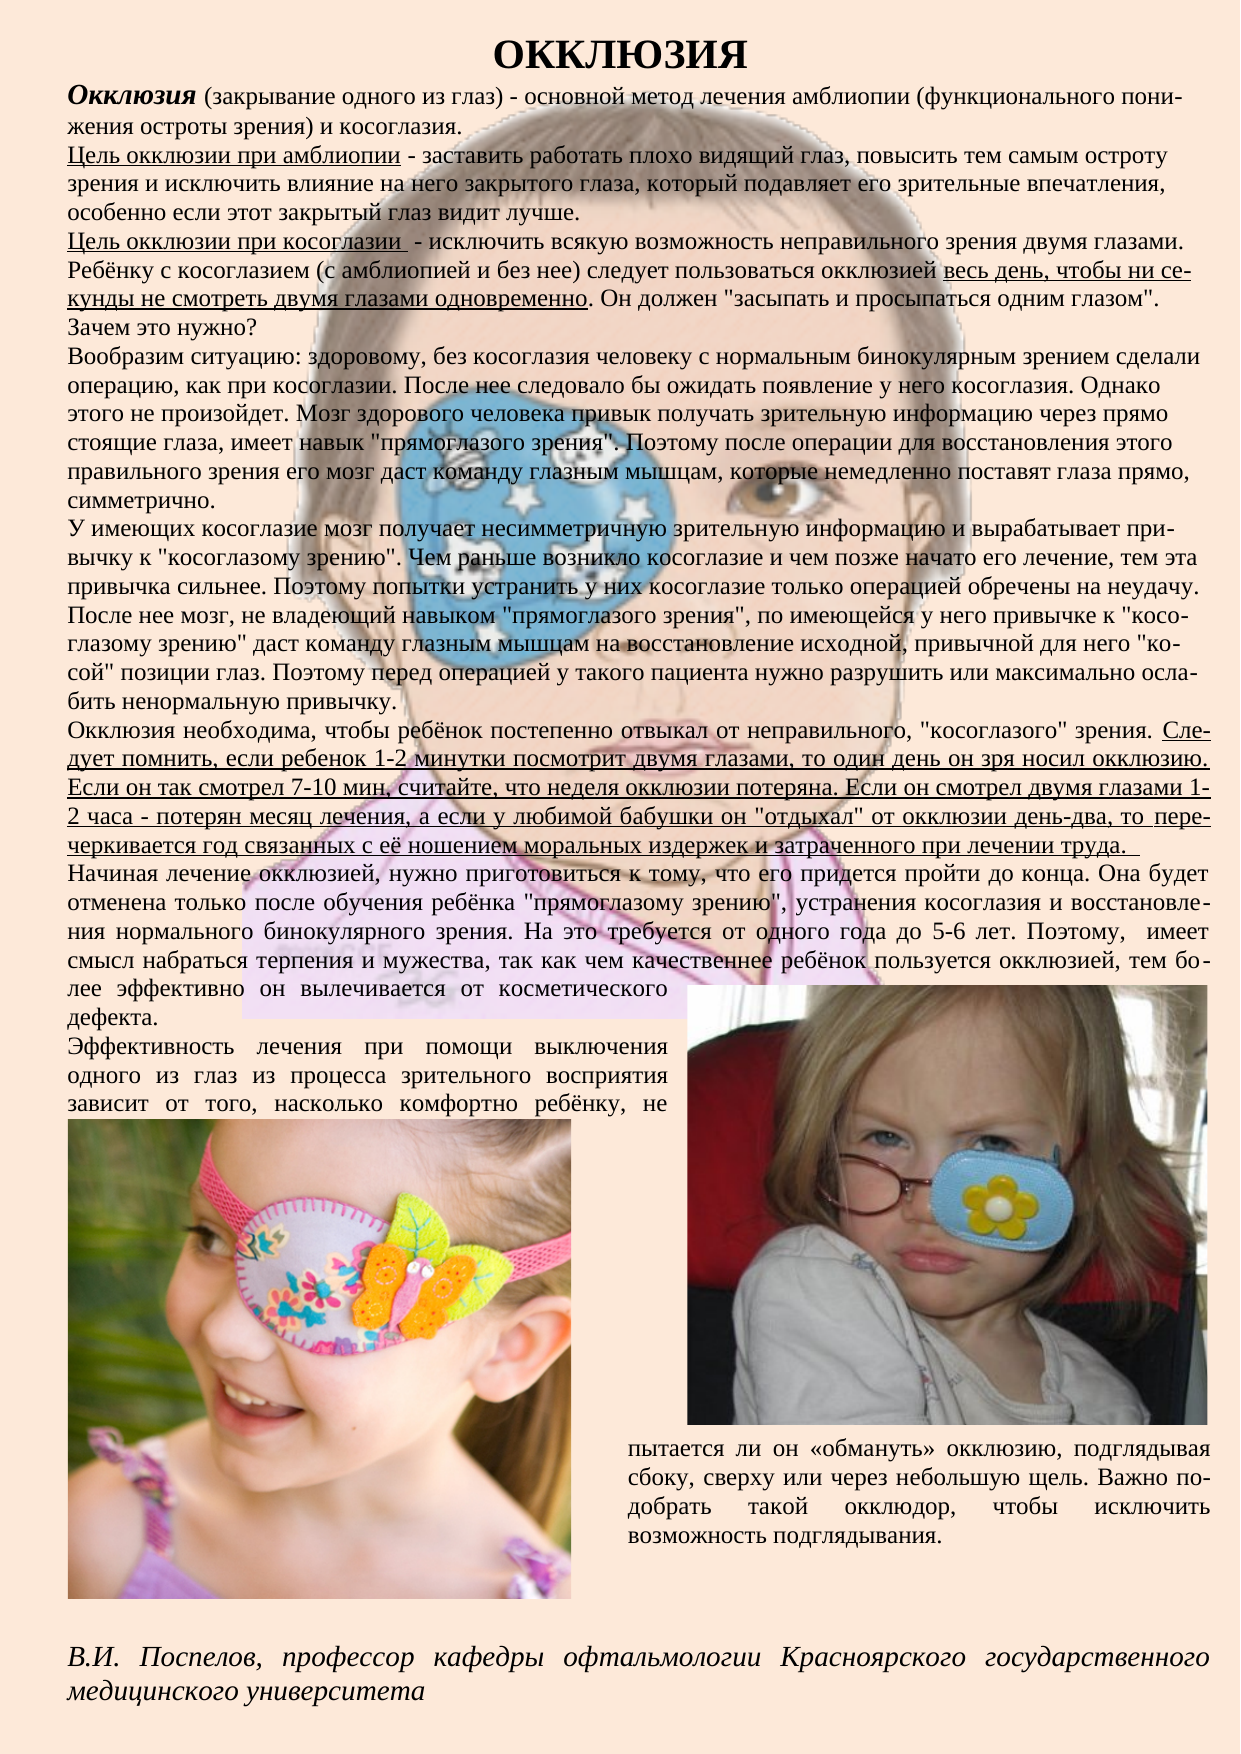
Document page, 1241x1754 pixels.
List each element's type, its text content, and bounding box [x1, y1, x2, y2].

text Зачем это нужно? Вообразим ситуацию: здоровому, без косоглазия человеку с нормальным бинокулярным зрением сделали операцию, как при косоглазии. После нее следовало бы ожидать появление у него косоглазия. Однако этого не произойдет. Мозг здорового человека привык получать зрительную информацию через прямо стоящие глаза, имеет навык "прямоглазого зрения". Поэтому после операции для восстановления этого правильного зрения его мозг даст команду глазным мышцам, которые немедленно поставят глаза прямо, симметрично. У имеющих косоглазие мозг получает несимметричную зрительную информацию и вырабатывает привычку к "косоглазому зрению". Чем раньше возникло косоглазие и чем позже начато его лечение, тем эта привычка сильнее. Поэтому попытки устранить у них косоглазие только операцией обречены на неудачу. После нее мозг, не владеющий навыком "прямоглазого зрения", по имеющейся у него привычке к "косоглазому зрению" даст команду глазным мышцам на восстановление исходной, привычной для него "косой" позиции глаз. Поэтому перед операцией у такого пациента нужно разрушить или максимально ослабить ненормальную привычку. [67, 312, 1211, 715]
text В.И. Поспелов, профессор кафедры офтальмологии Красноярского государственного медицинского университета [67, 1639, 1211, 1707]
text Окклюзия (закрывание одного из глаз) - основной метод лечения амблиопии (функционального понижения остроты зрения) и косоглазия. Цель окклюзии при амблиопии - заставить работать плохо видящий глаз, повысить тем самым остроту зрения и исключить влияние на него закрытого глаза, который подавляет его зрительные впечатления, особенно если этот закрытый глаз видит лучше. [67, 77, 1211, 226]
text Окклюзия необходима, чтобы ребёнок постепенно отвыкал от неправильного, "косоглазого" зрения. Следует помнить, если ребенок 1-2 минутки посмотрит двумя глазами, то один день он зря носил окклюзию. Если он так смотрел 7-10 мин, считайте, что неделя окклюзии потеряна. Если он смотрел двумя глазами 1-2 часа - потерян месяц лечения, а если у любимой бабушки он "отдыхал" от окклюзии день-два, то перечеркивается год связанных с её ношением моральных издержек и затраченного при лечении труда. [67, 715, 1211, 797]
text ОККЛЮЗИЯ [29, 29, 1211, 77]
picture [67, 1119, 572, 1599]
text Цель окклюзии при косоглазии - исключить всякую возможность неправильного зрения двумя глазами. [67, 226, 1211, 255]
text Ребёнку с косоглазием (с амблиопией и без нее) следует пользоваться окклюзией весь день, чтобы ни секунды не смотреть двумя глазами одновременно. Он должен "засыпать и просыпаться одним глазом". [67, 255, 1211, 312]
text Окклюзия необходима, чтобы ребёнок постепенно отвыкал от неправильного, "косоглазого" зрения. Следует помнить, если ребенок 1-2 минутки посмотрит двумя глазами, то один день он зря носил окклюзию. Если он так смотрел 7-10 мин, считайте, что неделя окклюзии потеряна. Если он смотрел двумя глазами 1-2 часа - потерян месяц лечения, а если у любимой бабушки он "отдыхал" от окклюзии день-два, то перечеркивается год связанных с её ношением моральных издержек и затраченного при лечении труда. [67, 799, 1211, 858]
text Начиная лечение окклюзией, нужно приготовиться к тому, что его придется пройти до конца. Она будет отменена только после обучения ребёнка "прямоглазому зрению", устранения косоглазия и восстановления нормального бинокулярного зрения. На это требуется от одного года до 5-6 лет. Поэтому, имеет смысл набраться терпения и мужества, так как чем качественнее ребёнок пользуется окклюзией, тем более эффективно он вылечивается от косметического дефекта. [67, 858, 1211, 1031]
picture [685, 985, 1207, 1423]
